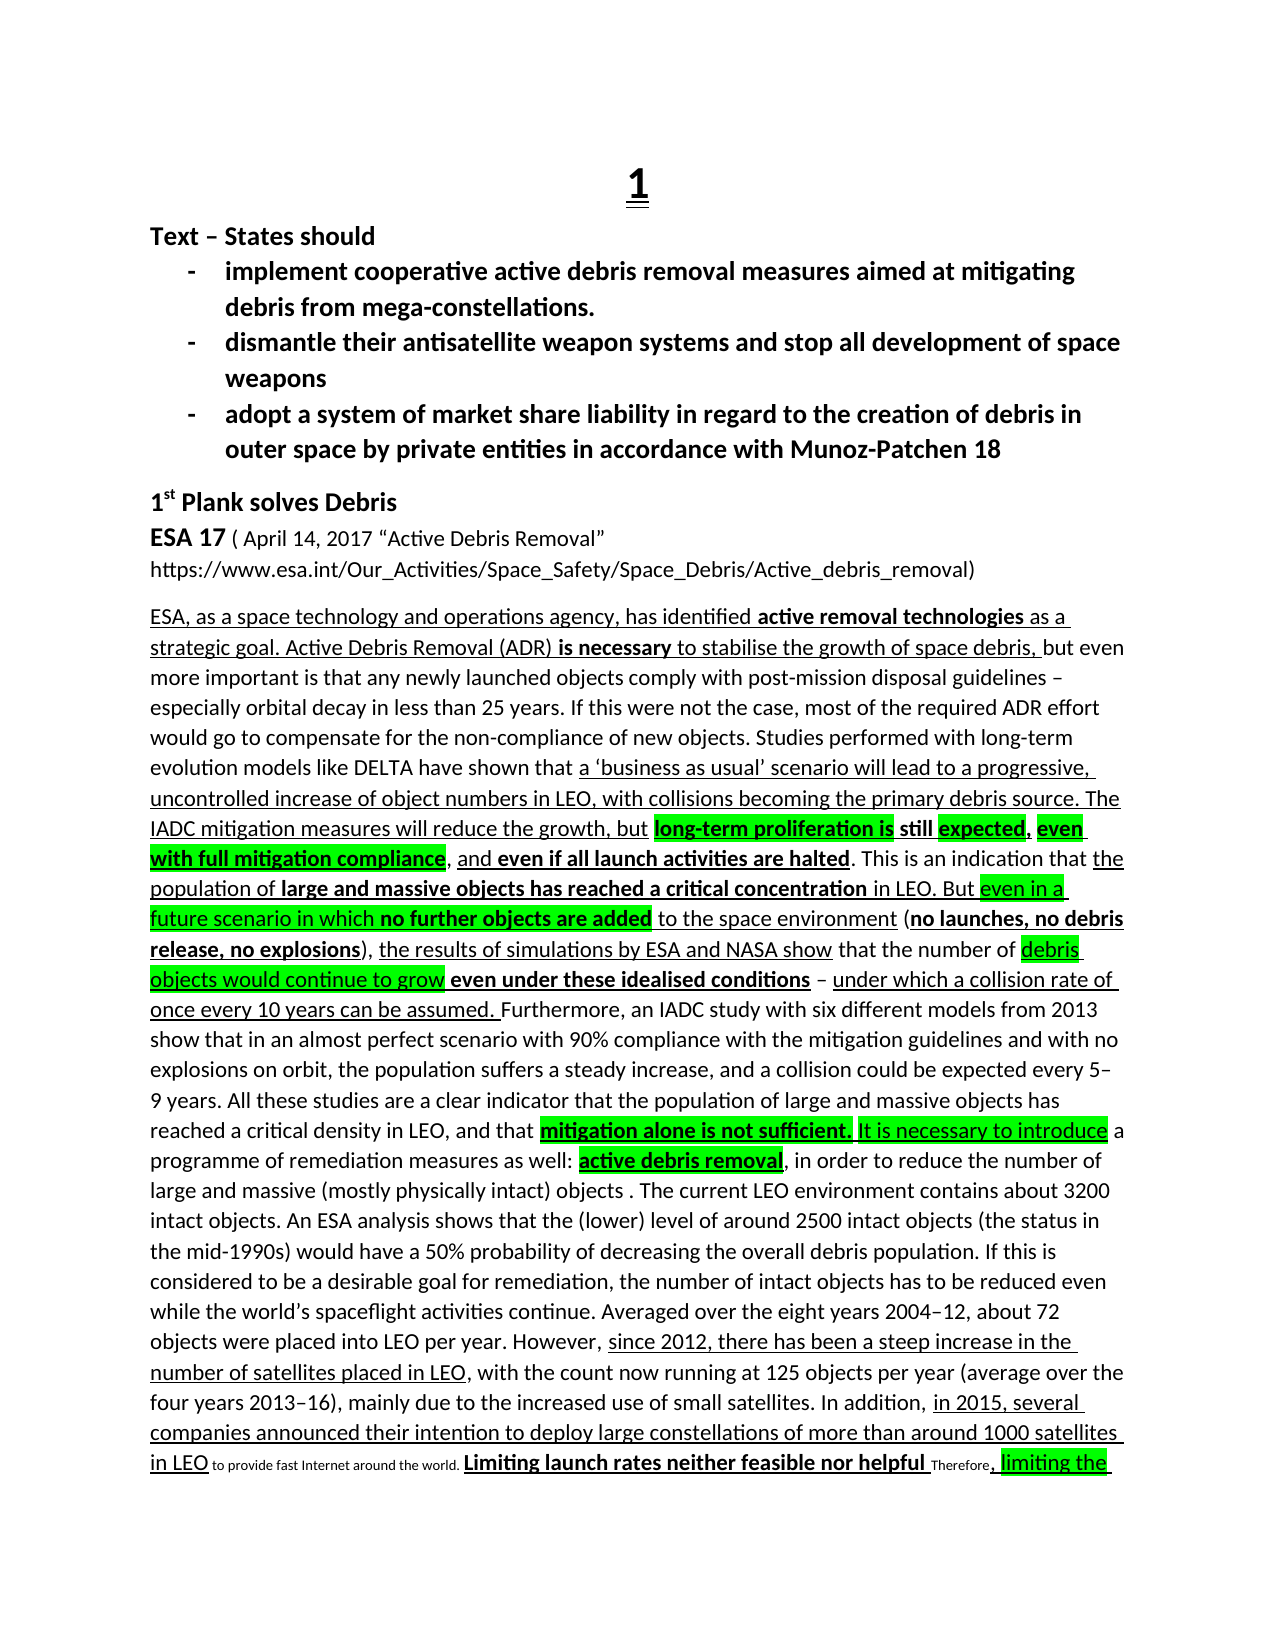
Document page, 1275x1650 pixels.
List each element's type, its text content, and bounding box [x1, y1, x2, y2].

subtitle 1st Plank solves Debris [150, 485, 1125, 518]
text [150, 602, 1125, 1476]
list dismantle their antisatellite weapon systems and stop all development of space weapons [187, 326, 1125, 394]
subtitle 1 [150, 154, 1125, 210]
text ESA 17 ( April 14, 2017 “Active Debris Removal” https://www.esa.int/Our_Activities/Space_Safety/Space_Debris/Active_debris_removal) [150, 520, 1125, 583]
list adopt a system of market share liability in regard to the creation of debris in outer space by private entities in accordance with Munoz-Patchen 18 [187, 397, 1125, 465]
list implement cooperative active debris removal measures aimed at mitigating debris from mega-constellations. [187, 254, 1125, 323]
subtitle Text – States should [150, 219, 1125, 252]
